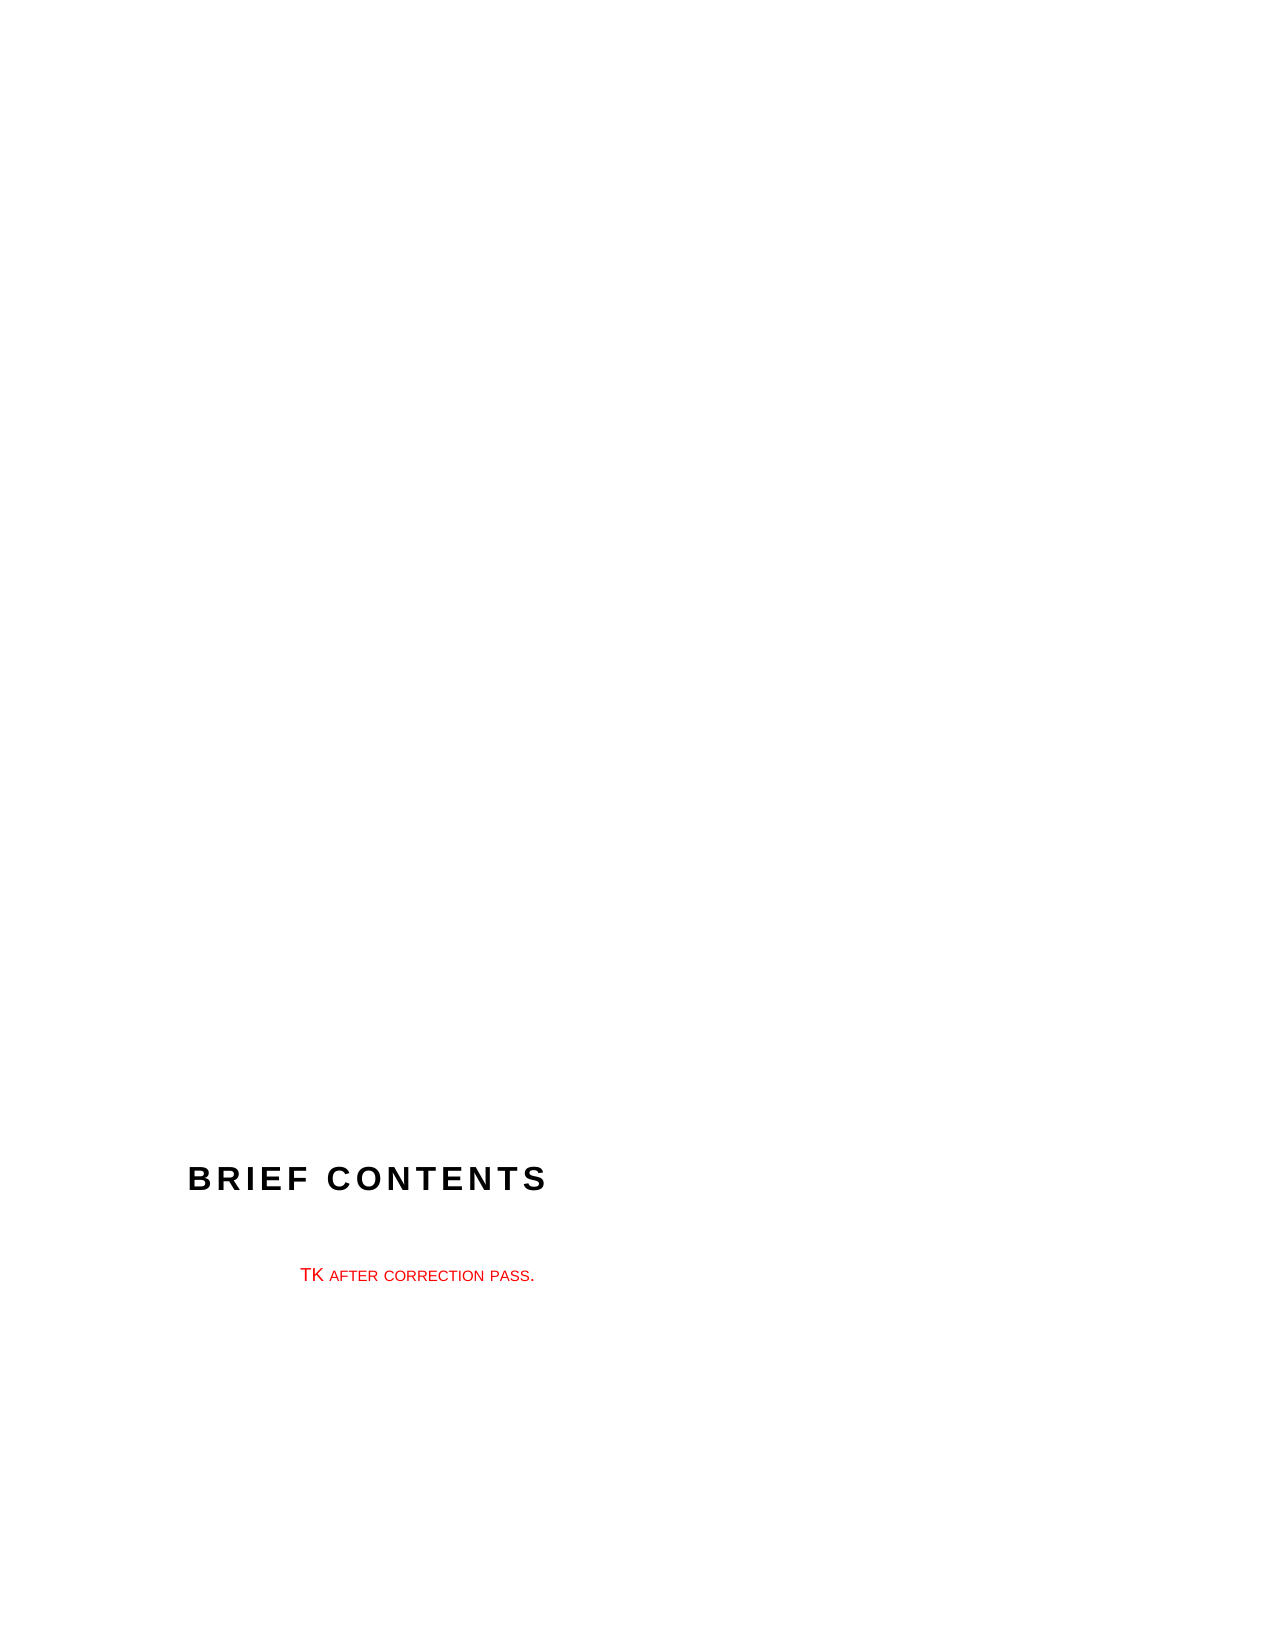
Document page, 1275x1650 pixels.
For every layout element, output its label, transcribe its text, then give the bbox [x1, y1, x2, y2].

title Brief Contents [187, 1159, 1125, 1198]
text TK after correction pass. [300, 1260, 1125, 1285]
